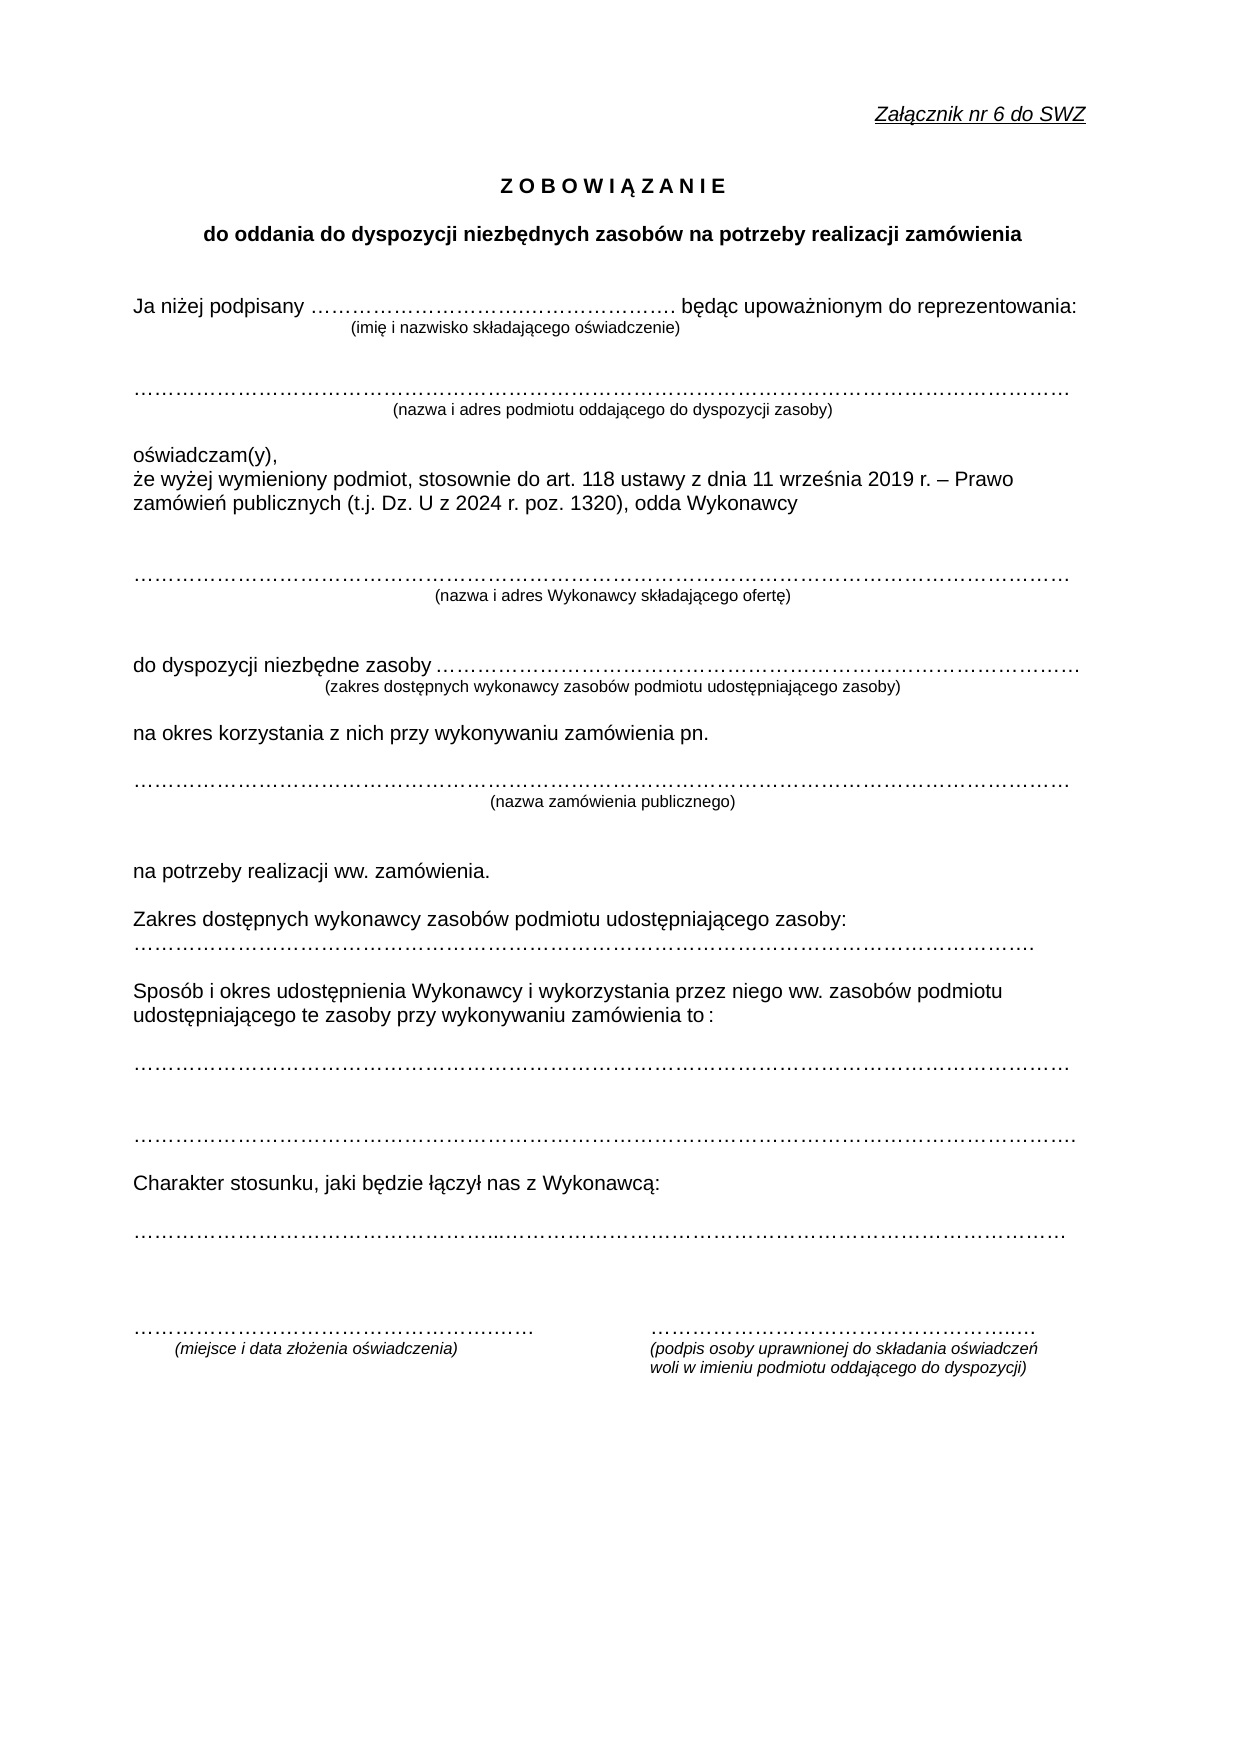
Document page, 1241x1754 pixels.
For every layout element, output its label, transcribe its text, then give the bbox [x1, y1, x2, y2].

text woli w imieniu podmiotu oddającego do dyspozycji) [576, 1358, 1092, 1377]
text (zakres dostępnych wykonawcy zasobów podmiotu udostępniającego zasoby) [133, 677, 1092, 696]
text Zakres dostępnych wykonawcy zasobów podmiotu udostępniającego zasoby: …………………………………………………………………………………………………………………. [133, 907, 1092, 955]
text oświadczam(y), [133, 442, 1092, 466]
text ……………………………………………...……………………………………………………………………… [133, 1219, 1092, 1243]
text na okres korzystania z nich przy wykonywaniu zamówienia pn. [133, 720, 1092, 744]
text (miejsce i data złożenia oświadczenia) (podpis osoby uprawnionej do składania oświadczeń [133, 1338, 1092, 1358]
text do dyspozycji niezbędne zasoby ………………………………………………………………………………… [133, 653, 1092, 677]
text Z O B O W I Ą Z A N I E [133, 174, 1092, 198]
text Sposób i okres udostępnienia Wykonawcy i wykorzystania przez niego ww. zasobów podmiotu udostępniającego te zasoby przy wykonywaniu zamówienia to : [133, 979, 1092, 1027]
text ……………………………………………………………………………………………………………………… [133, 1051, 1092, 1075]
text że wyżej wymieniony podmiot, stosownie do art. 118 ustawy z dnia 11 września 2019 r. – Prawo zamówień publicznych (t.j. Dz. U z 2024 r. poz. 1320), odda Wykonawcy [133, 466, 1092, 514]
text na potrzeby realizacji ww. zamówienia. [133, 859, 1092, 883]
text ……………………………………………………………………………………………………………………… [133, 562, 1092, 586]
text Załącznik nr 6 do SWZ [133, 102, 1087, 126]
text (nazwa i adres Wykonawcy składającego ofertę) [133, 586, 1092, 605]
text do oddania do dyspozycji niezbędnych zasobów na potrzeby realizacji zamówienia [133, 222, 1092, 246]
text Ja niżej podpisany ………………………….…………………. będąc upoważnionym do reprezentowania: [133, 294, 1092, 318]
text (imię i nazwisko składającego oświadczenie) [133, 318, 1092, 337]
text ……………………………………………………………………………………………………………………… [133, 375, 1092, 399]
text (nazwa zamówienia publicznego) [133, 792, 1092, 811]
text …………………………………………….…… ……………………………………………..… [133, 1314, 1092, 1338]
text ……………………………………………………………………………………………………………………… [133, 768, 1092, 792]
text Charakter stosunku, jaki będzie łączył nas z Wykonawcą: [133, 1171, 1092, 1195]
text ………………………………………………………………………………………………………………………. [133, 1123, 1092, 1147]
text (nazwa i adres podmiotu oddającego do dyspozycji zasoby) [133, 399, 1092, 418]
